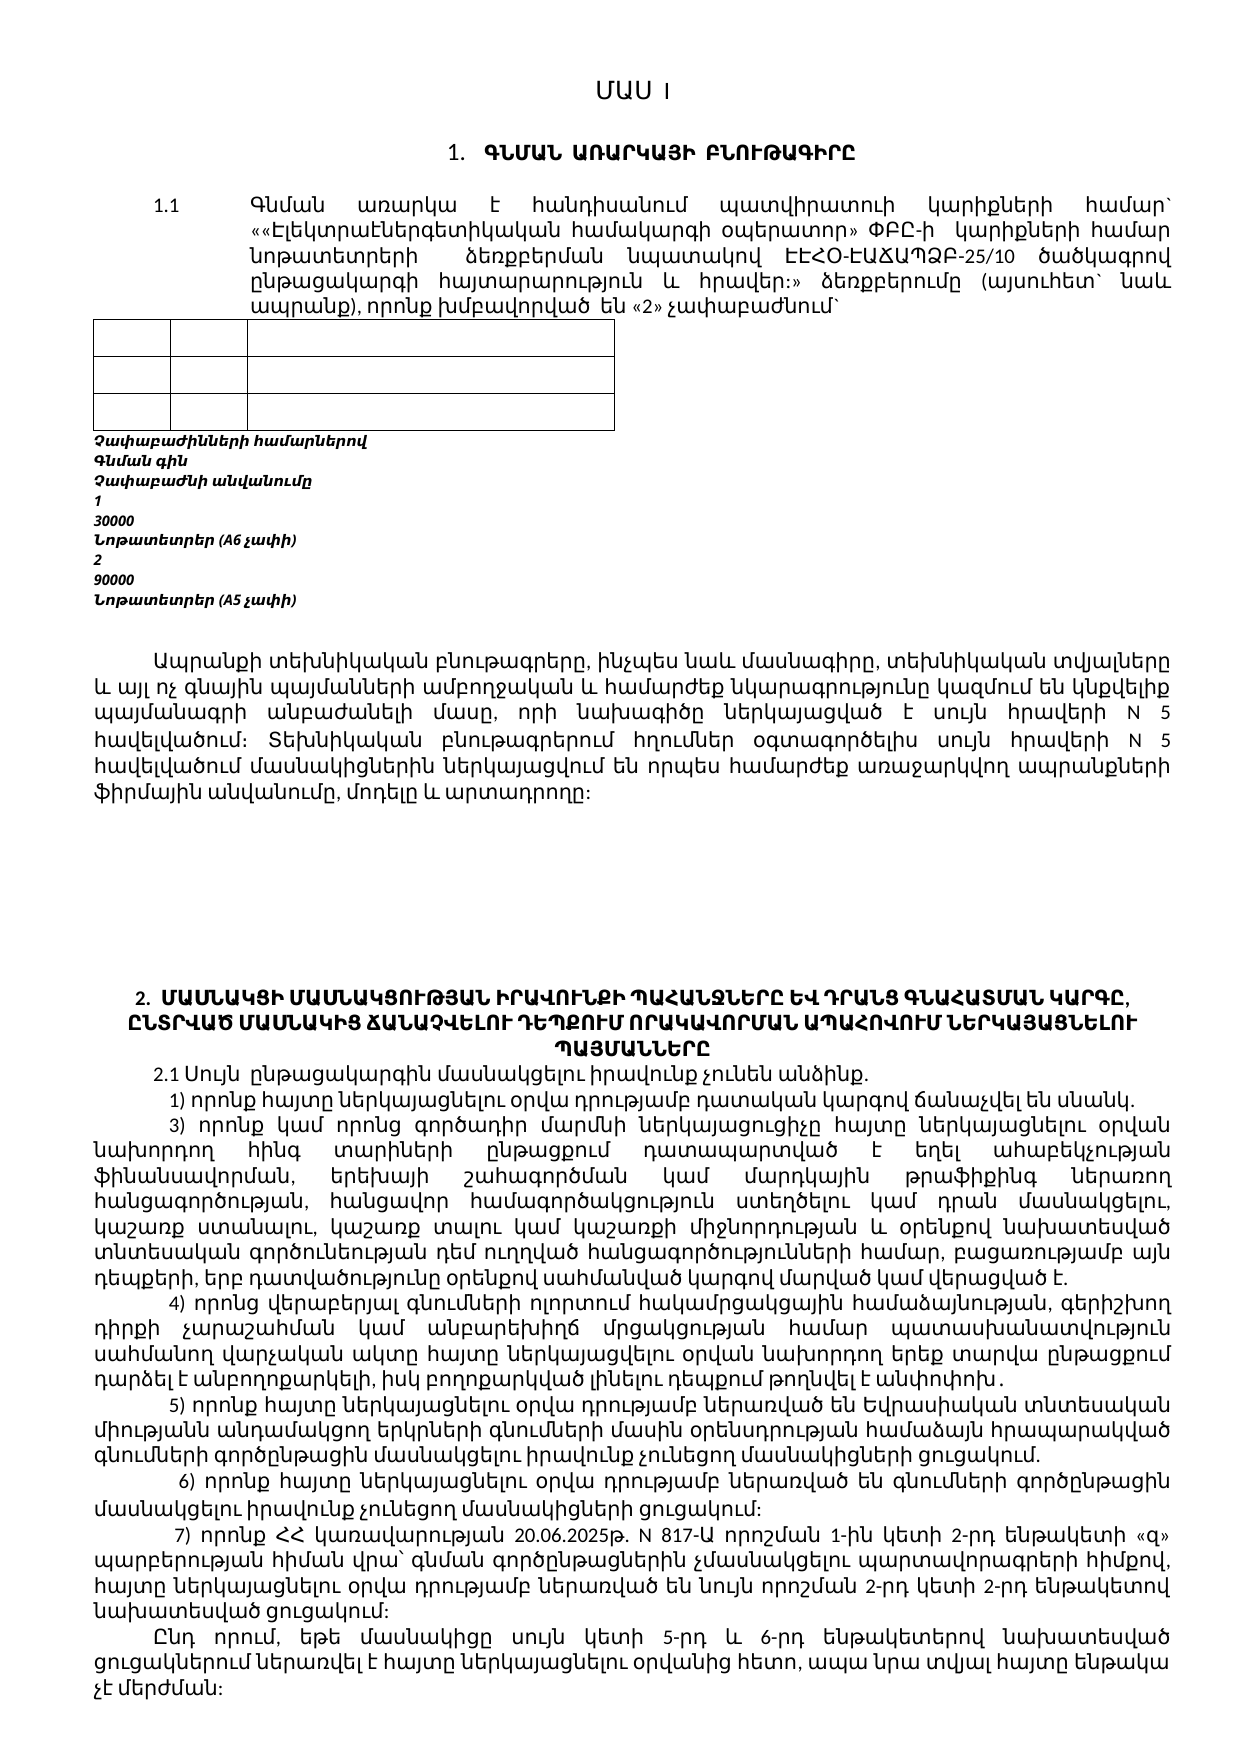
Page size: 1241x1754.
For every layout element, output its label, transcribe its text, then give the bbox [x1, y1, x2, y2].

text 6) որոնք հայտը ներկայացնելու օրվա դրությամբ ներառված են գնումների գործընթացին մասնակցելու իրավունք չունեցող մասնակիցների ցուցակում: [94, 1468, 1171, 1522]
text ՄԱՍ I [94, 75, 1171, 106]
text 5) որոնք հայտը ներկայացնելու օրվա դրությամբ ներառված են Եվրասիական տնտեսական միությանն անդամակցող երկրների գնումների մասին օրենսդրության համաձայն հրապարակված գնումների գործընթացին մասնակցելու իրավունք չունեցող մասնակիցների ցուցակում. [94, 1392, 1171, 1468]
text Ապրանքի տեխնիկական բնութագրերը, ինչպես նաև մասնագիրը, տեխնիկական տվյալները և այլ ոչ գնային պայմանների ամբողջական և համարժեք նկարագրությունը կազմում են կնքվելիք պայմանագրի անբաժանելի մասը, որի նախագիծը ներկայացված է սույն հրավերի N 5 հավելվածում։ Տեխնիկական բնութագրերում հղումներ օգտագործելիս սույն հրավերի N 5 հավելվածում մասնակիցներին ներկայացվում են որպես համարժեք առաջարկվող ապրանքների ֆիրմային անվանումը, մոդելը և արտադրողը: [94, 649, 1171, 804]
subtitle Գնման առարկա է հանդիսանում պատվիրատուի կարիքների համար` ««Էլեկտրաէներգետիկական համակարգի օպերատոր» ՓԲԸ-ի կարիքների համար նոթատետրերի ձեռքբերման նպատակով ԷԷՀՕ-ԷԱՃԱՊՁԲ-25/10 ծածկագրով ընթացակարգի հայտարարություն և հրավեր:» ձեռքբերումը (այսուհետ` նաև ապրանք), որոնք խմբավորված են «2» չափաբաժնում` [153, 192, 1171, 319]
list ԳՆՄԱՆ ԱՌԱՐԿԱՅԻ ԲՆՈՒԹԱԳԻՐԸ [131, 136, 1171, 167]
text Ընդ որում, եթե մասնակիցը սույն կետի 5-րդ և 6-րդ ենթակետերով նախատեսված ցուցակներում ներառվել է հայտը ներկայացնելու օրվանից հետո, ապա նրա տվյալ հայտը ենթակա չէ մերժման: [94, 1624, 1171, 1700]
text 7) որոնք ՀՀ կառավարության 20.06.2025թ. N 817-Ա որոշման 1-ին կետի 2-րդ ենթակետի «զ» պարբերության հիման վրա՝ գնման գործընթացներին չմասնակցելու պարտավորագրերի հիմքով, հայտը ներկայացնելու օրվա դրությամբ ներառված են նույն որոշման 2-րդ կետի 2-րդ ենթակետով նախատեսված ցուցակում: [94, 1522, 1171, 1624]
text 4) որոնց վերաբերյալ գնումների ոլորտում հակամրցակցային համաձայնության, գերիշխող դիրքի չարաշահման կամ անբարեխիղճ մրցակցության համար պատասխանատվություն սահմանող վարչական ակտը հայտը ներկայացվելու օրվան նախորդող երեք տարվա ընթացքում դարձել է անբողոքարկելի, իսկ բողոքարկված լինելու դեպքում թողնվել է անփոփոխ․ [94, 1290, 1171, 1392]
text 2. ՄԱՍՆԱԿՑԻ ՄԱՍՆԱԿՑՈՒԹՅԱՆ ԻՐԱՎՈՒՆՔԻ ՊԱՀԱՆՋՆԵՐԸ ԵՎ ԴՐԱՆՑ ԳՆԱՀԱՏՄԱՆ ԿԱՐԳԸ, ԸՆՏՐՎԱԾ ՄԱՍՆԱԿԻՑ ՃԱՆԱՉՎԵԼՈՒ ԴԵՊՔՈՒՄ ՈՐԱԿԱՎՈՐՄԱՆ ԱՊԱՀՈՎՈՒՄ ՆԵՐԿԱՅԱՑՆԵԼՈՒ ՊԱՅՄԱՆՆԵՐԸ [94, 985, 1171, 1061]
text 3) որոնք կամ որոնց գործադիր մարմնի ներկայացուցիչը հայտը ներկայացնելու օրվան նախորդող հինգ տարիների ընթացքում դատապարտված է եղել ահաբեկչության ֆինանսավորման, երեխայի շահագործման կամ մարդկային թրաֆիքինգ ներառող հանցագործության, հանցավոր համագործակցություն ստեղծելու կամ դրան մասնակցելու, կաշառք ստանալու, կաշառք տալու կամ կաշառքի միջնորդության և օրենքով նախատեսված տնտեսական գործունեության դեմ ուղղված հանցագործությունների համար, բացառությամբ այն դեպքերի, երբ դատվածությունը օրենքով սահմանված կարգով մարված կամ վերացված է. [94, 1112, 1171, 1290]
text 1) որոնք հայտը ներկայացնելու օրվա դրությամբ դատական կարգով ճանաչվել են սնանկ. [94, 1087, 1171, 1112]
text 2.1 Սույն ընթացակարգին մասնակցելու իրավունք չունեն անձինք. [94, 1061, 1171, 1087]
